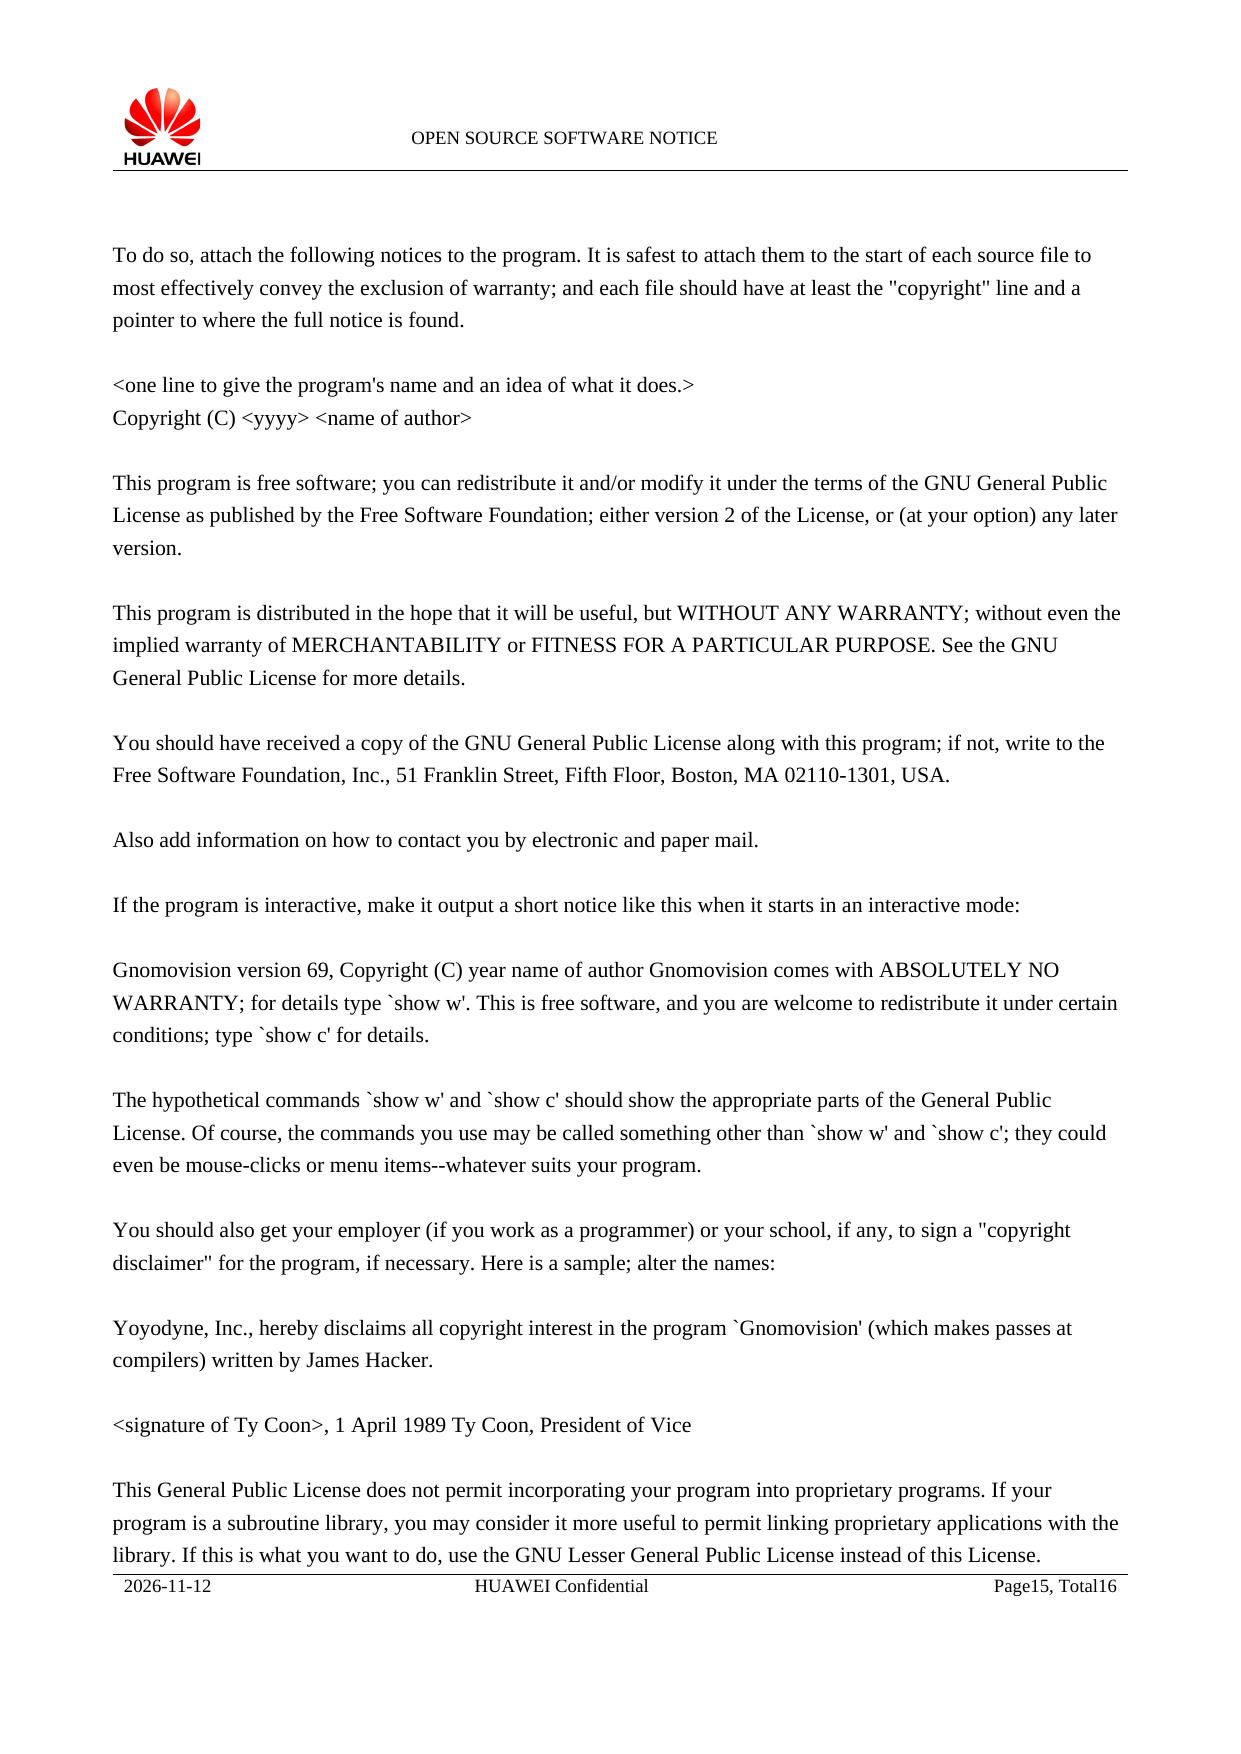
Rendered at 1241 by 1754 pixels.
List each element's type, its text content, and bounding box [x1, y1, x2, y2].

picture [124, 88, 201, 165]
